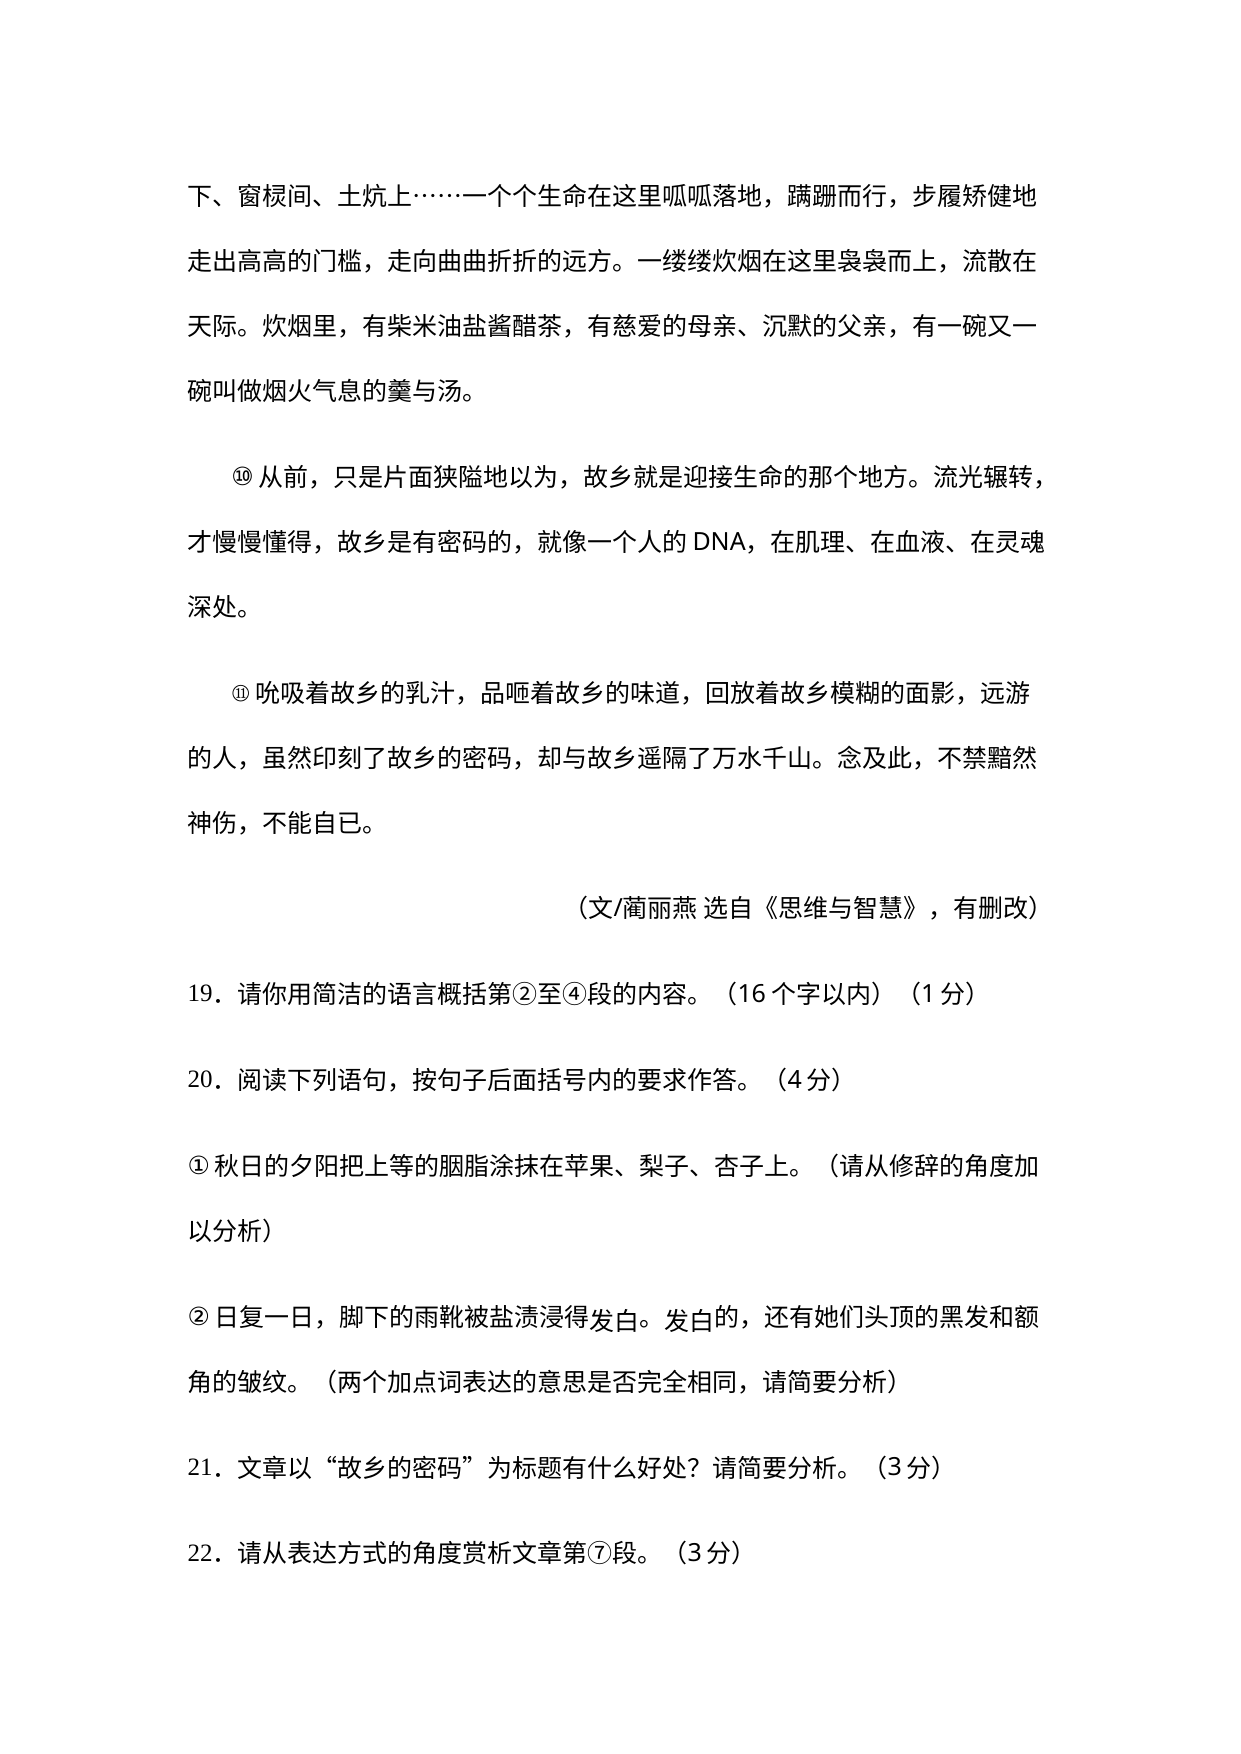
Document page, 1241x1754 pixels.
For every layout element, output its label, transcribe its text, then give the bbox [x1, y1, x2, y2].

text ⑪吮吸着故乡的乳汁，品咂着故乡的味道，回放着故乡模糊的面影，远游的人，虽然印刻了故乡的密码，却与故乡遥隔了万水千山。念及此，不禁黯然神伤，不能自已。 [187, 659, 1053, 854]
text 20．阅读下列语句，按句子后面括号内的要求作答。（4分） [187, 1046, 1053, 1111]
text 22．请从表达方式的角度赏析文章第⑦段。（3分） [187, 1519, 1053, 1584]
text （文/蔺丽燕 选自《思维与智慧》，有删改） [187, 874, 1053, 939]
text 19．请你用简洁的语言概括第②至④段的内容。（16个字以内）（1分） [187, 960, 1053, 1025]
text ①秋日的夕阳把上等的胭脂涂抹在苹果、梨子、杏子上。（请从修辞的角度加以分析） [187, 1132, 1053, 1262]
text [187, 162, 1053, 422]
text ⑩从前，只是片面狭隘地以为，故乡就是迎接生命的那个地方。流光辗转，才慢慢懂得，故乡是有密码的，就像一个人的DNA，在肌理、在血液、在灵魂深处。 [187, 443, 1053, 638]
text 21．文章以“故乡的密码”为标题有什么好处？请简要分析。（3分） [187, 1434, 1053, 1499]
text ②日复一日，脚下的雨靴被盐渍浸得发白。发白的，还有她们头顶的黑发和额角的皱纹。（两个加点词表达的意思是否完全相同，请简要分析） [187, 1283, 1053, 1413]
